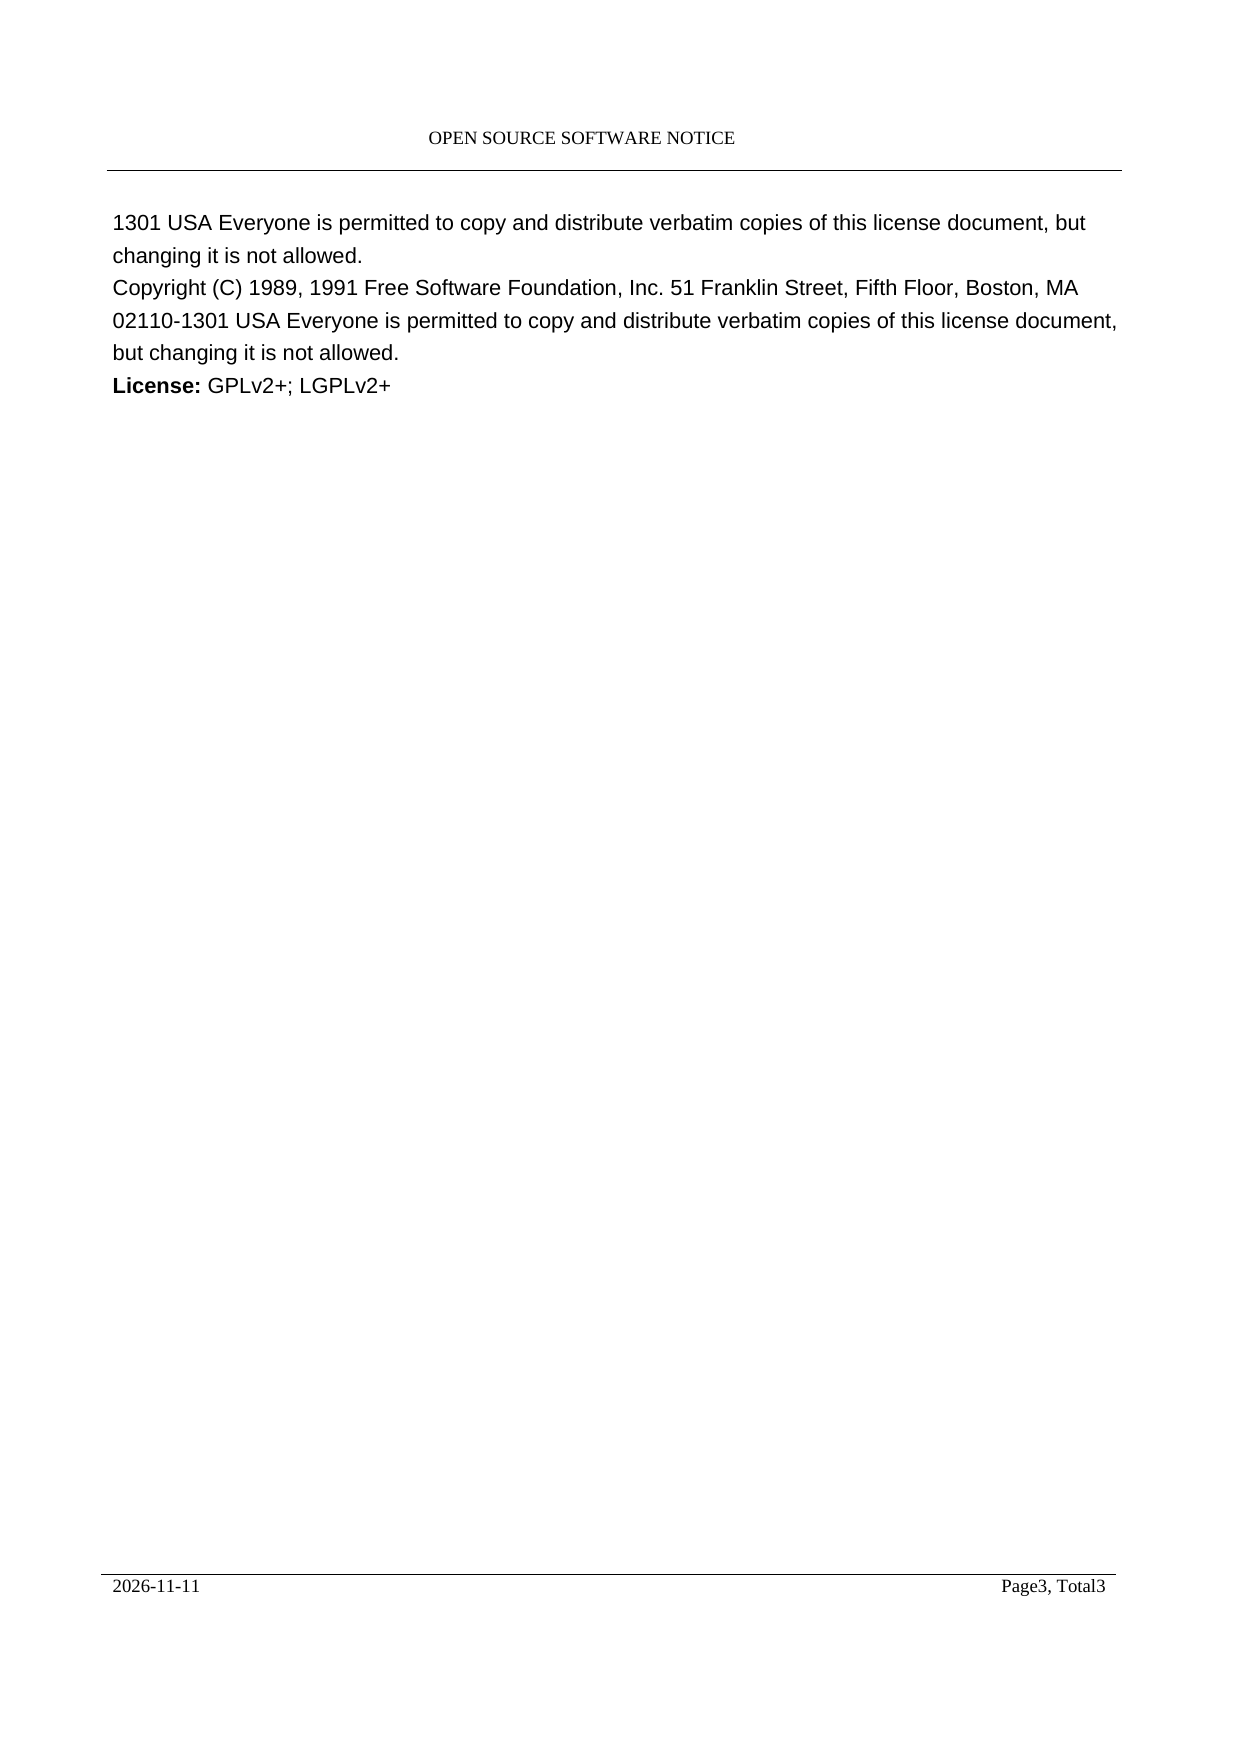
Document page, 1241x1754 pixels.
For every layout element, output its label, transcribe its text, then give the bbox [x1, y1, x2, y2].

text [112, 206, 1128, 271]
text Copyright (C) 1989, 1991 Free Software Foundation, Inc. 51 Franklin Street, Fifth Floor, Boston, MA 02110-1301 USA Everyone is permitted to copy and distribute verbatim copies of this license document, but changing it is not allowed. [112, 271, 1128, 369]
text License: GPLv2+; LGPLv2+ [112, 369, 1128, 466]
